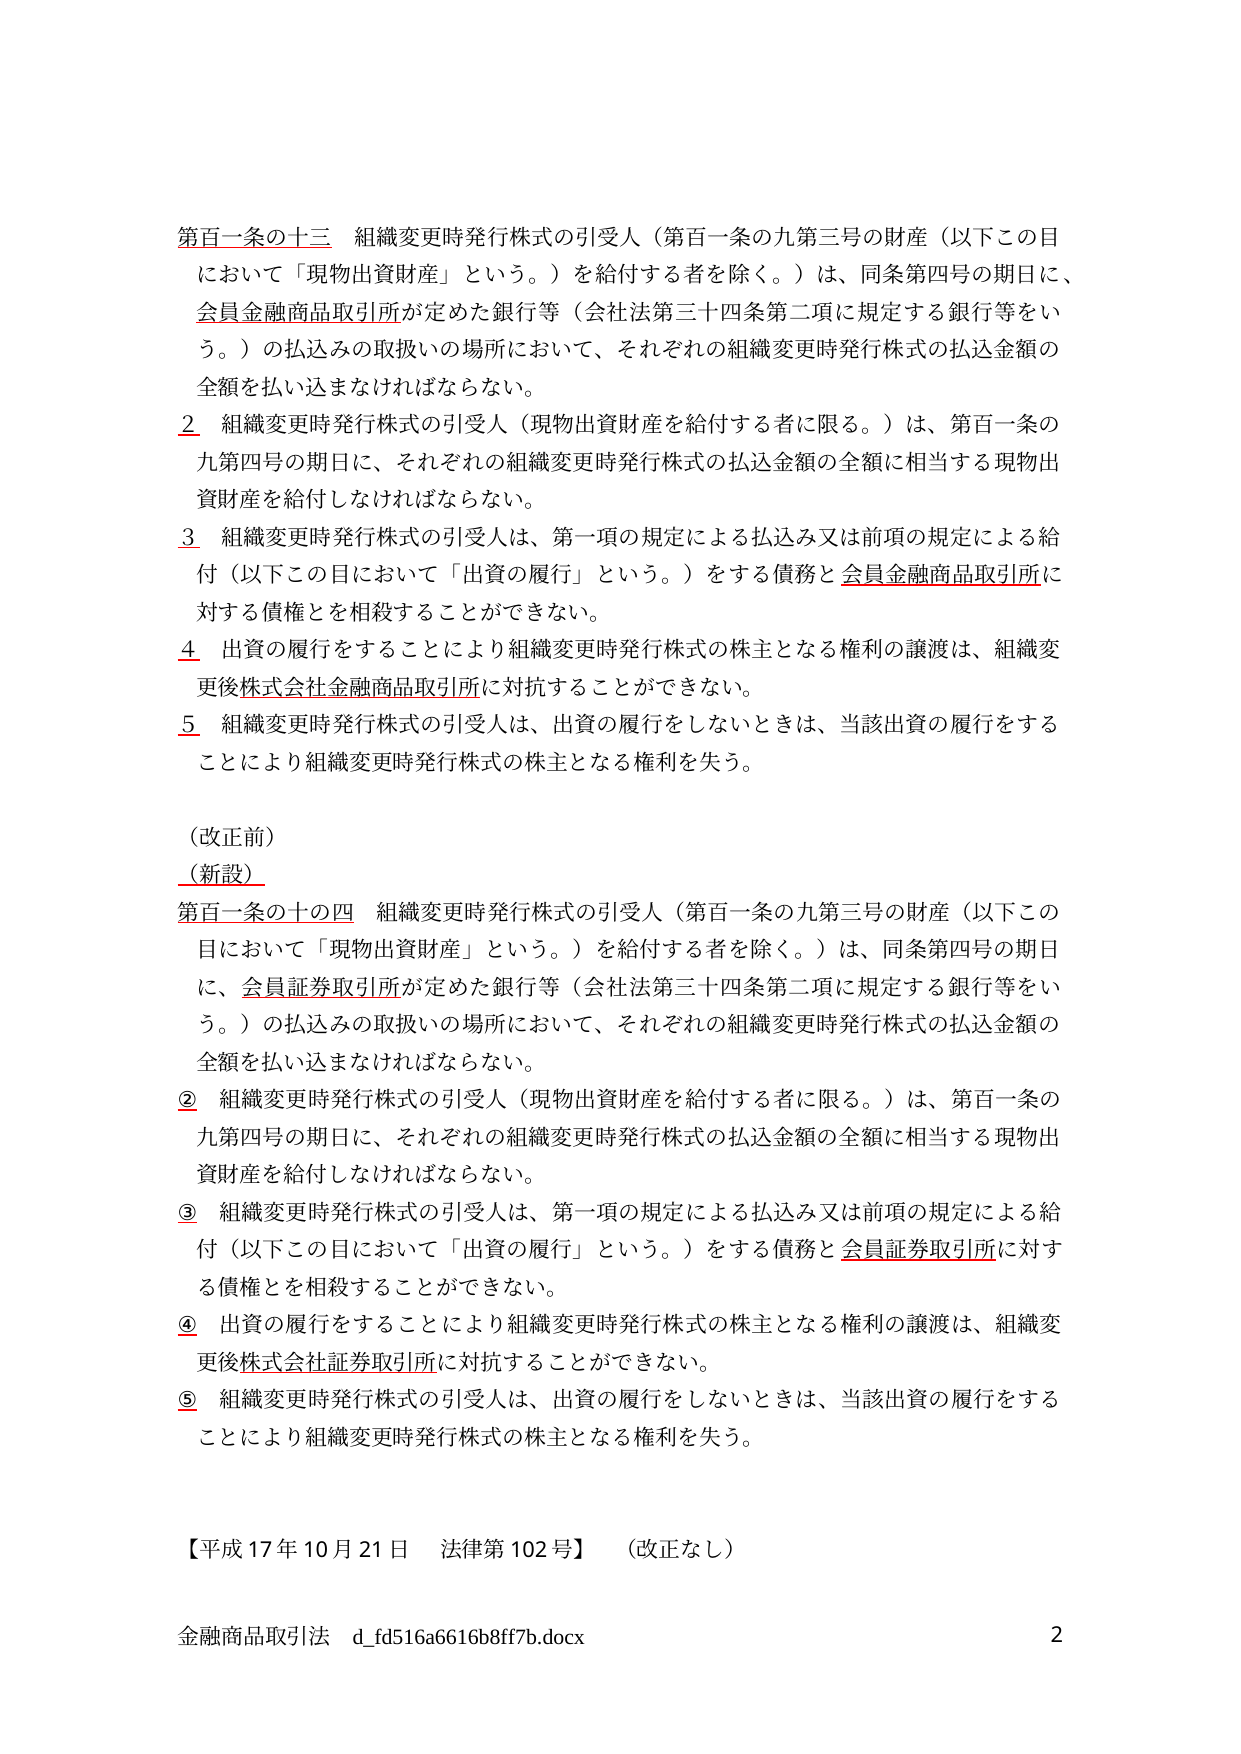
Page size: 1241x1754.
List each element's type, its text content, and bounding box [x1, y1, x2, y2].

text 第百一条の十三 組織変更時発行株式の引受人（第百一条の九第三号の財産（以下この目において「現物出資財産」という。）を給付する者を除く。）は、同条第四号の期日に、会員金融商品取引所が定めた銀行等（会社法第三十四条第二項に規定する銀行等をいう。）の払込みの取扱いの場所において、それぞれの組織変更時発行株式の払込金額の全額を払い込まなければならない。 [177, 217, 1063, 404]
text （新設） [177, 854, 1063, 892]
text ２ 組織変更時発行株式の引受人（現物出資財産を給付する者に限る。）は、第百一条の九第四号の期日に、それぞれの組織変更時発行株式の払込金額の全額に相当する現物出資財産を給付しなければならない。 [177, 404, 1063, 517]
text （改正前） [177, 817, 1063, 854]
text 第百一条の十の四 組織変更時発行株式の引受人（第百一条の九第三号の財産（以下この目において「現物出資財産」という。）を給付する者を除く。）は、同条第四号の期日に、会員証券取引所が定めた銀行等（会社法第三十四条第二項に規定する銀行等をいう。）の払込みの取扱いの場所において、それぞれの組織変更時発行株式の払込金額の全額を払い込まなければならない。 [177, 892, 1063, 1079]
text 【平成17年10月21日 法律第102号】 （改正なし） [177, 1529, 1063, 1567]
text ③ 組織変更時発行株式の引受人は、第一項の規定による払込み又は前項の規定による給付（以下この目において「出資の履行」という。）をする債務と会員証券取引所に対する債権とを相殺することができない。 [177, 1192, 1063, 1304]
text ４ 出資の履行をすることにより組織変更時発行株式の株主となる権利の譲渡は、組織変更後株式会社金融商品取引所に対抗することができない。 [177, 629, 1063, 704]
text ５ 組織変更時発行株式の引受人は、出資の履行をしないときは、当該出資の履行をすることにより組織変更時発行株式の株主となる権利を失う。 [177, 704, 1063, 779]
text ④ 出資の履行をすることにより組織変更時発行株式の株主となる権利の譲渡は、組織変更後株式会社証券取引所に対抗することができない。 [177, 1304, 1063, 1379]
text ⑤ 組織変更時発行株式の引受人は、出資の履行をしないときは、当該出資の履行をすることにより組織変更時発行株式の株主となる権利を失う。 [177, 1379, 1063, 1454]
text ② 組織変更時発行株式の引受人（現物出資財産を給付する者に限る。）は、第百一条の九第四号の期日に、それぞれの組織変更時発行株式の払込金額の全額に相当する現物出資財産を給付しなければならない。 [177, 1079, 1063, 1192]
text ３ 組織変更時発行株式の引受人は、第一項の規定による払込み又は前項の規定による給付（以下この目において「出資の履行」という。）をする債務と会員金融商品取引所に対する債権とを相殺することができない。 [177, 517, 1063, 629]
